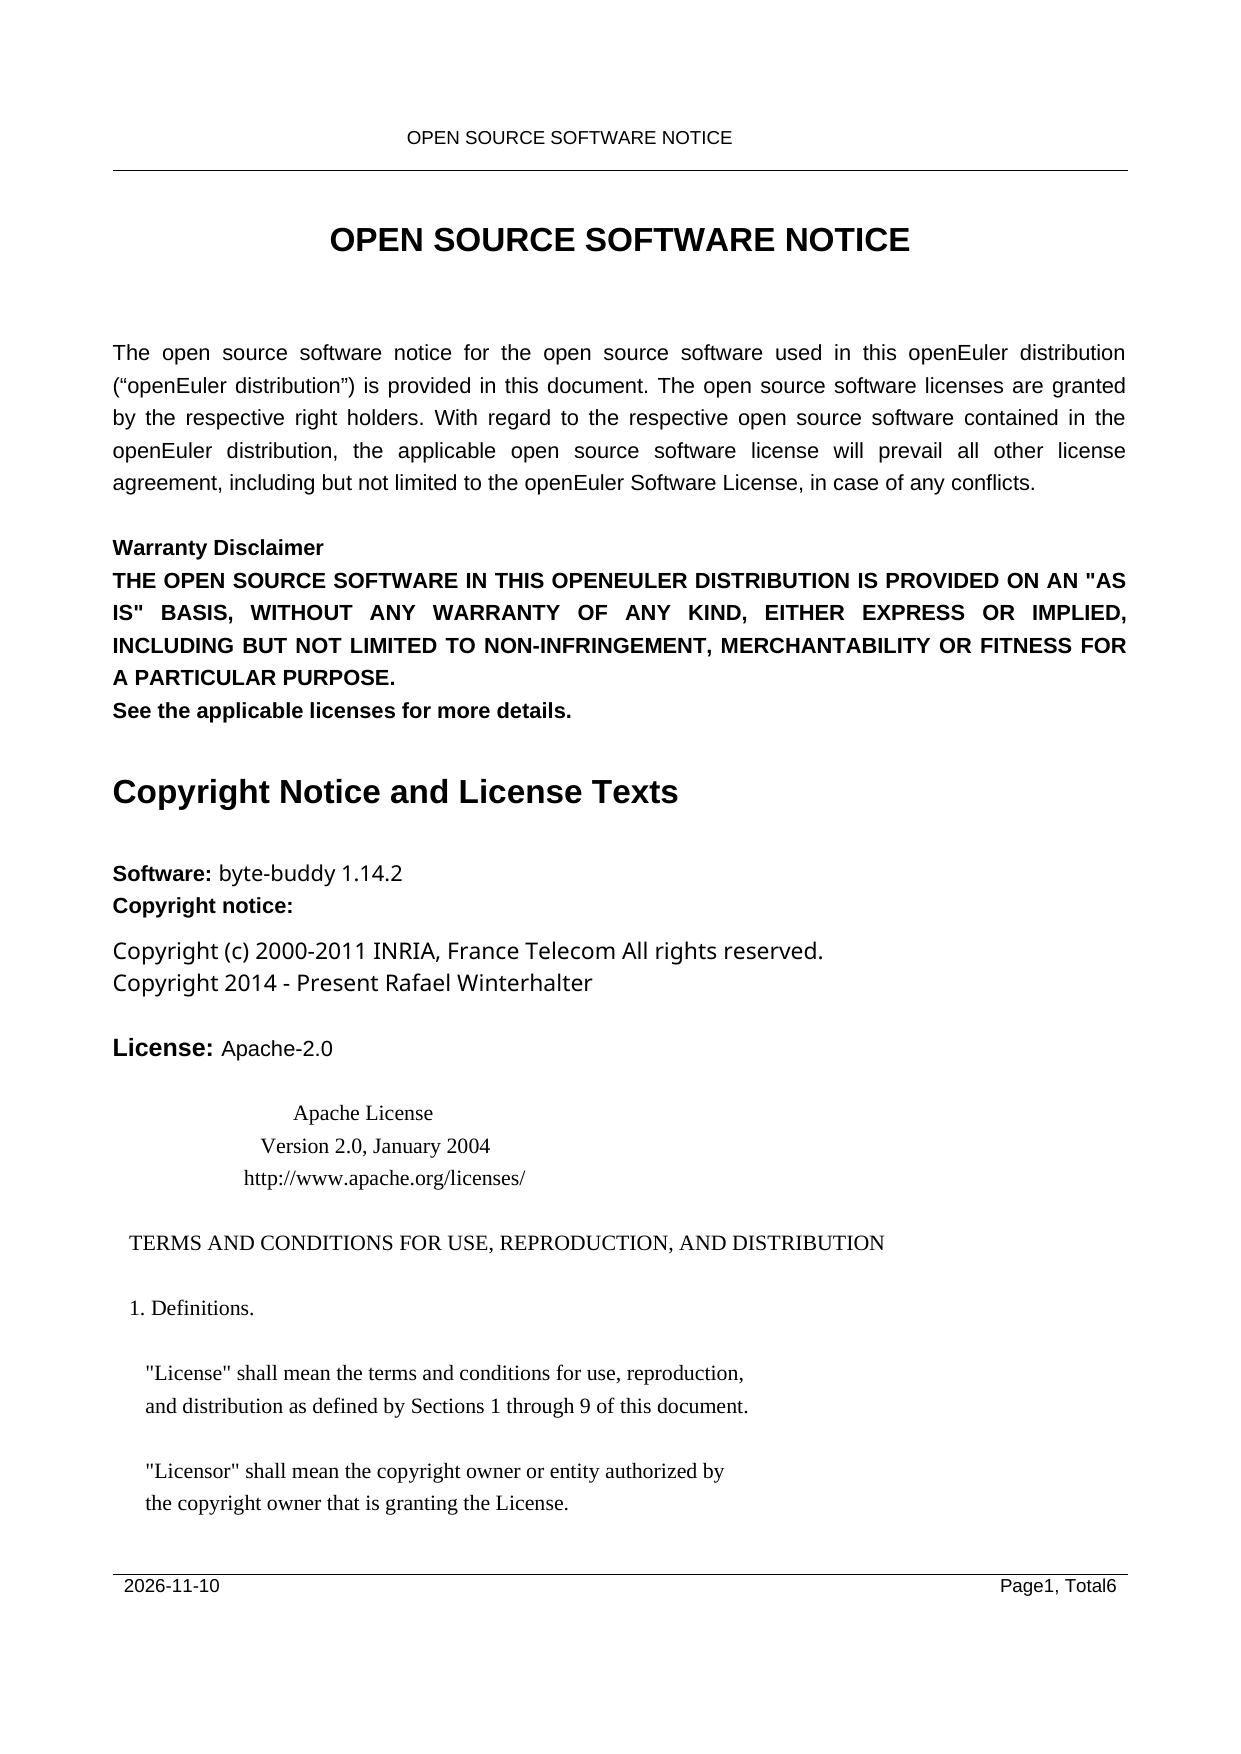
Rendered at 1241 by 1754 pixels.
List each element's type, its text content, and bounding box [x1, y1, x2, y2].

text Copyright notice: [112, 889, 1128, 921]
text The open source software notice for the open source software used in this openEuler distribution (“openEuler distribution”) is provided in this document. The open source software licenses are granted by the respective right holders. With regard to the respective open source software contained in the openEuler distribution, the applicable open source software license will prevail all other license agreement, including but not limited to the openEuler Software License, in case of any conflicts. [112, 336, 1128, 499]
text Copyright (c) 2000-2011 INRIA, France Telecom All rights reserved. Copyright 2014 - Present Rafael Winterhalter [112, 934, 1128, 1031]
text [112, 1064, 1128, 1519]
text Copyright Notice and License Texts [112, 759, 1128, 824]
text Warranty Disclaimer [112, 531, 1128, 564]
text License: Apache-2.0 [112, 1031, 1128, 1064]
text THE OPEN SOURCE SOFTWARE IN THIS OPENEULER DISTRIBUTION IS PROVIDED ON AN "AS IS" BASIS, WITHOUT ANY WARRANTY OF ANY KIND, EITHER EXPRESS OR IMPLIED, INCLUDING BUT NOT LIMITED TO NON-INFRINGEMENT, MERCHANTABILITY OR FITNESS FOR A PARTICULAR PURPOSE. See the applicable licenses for more details. [112, 564, 1128, 726]
title Software: byte-buddy 1.14.2 [112, 856, 1128, 889]
text OPEN SOURCE SOFTWARE NOTICE [112, 206, 1128, 271]
